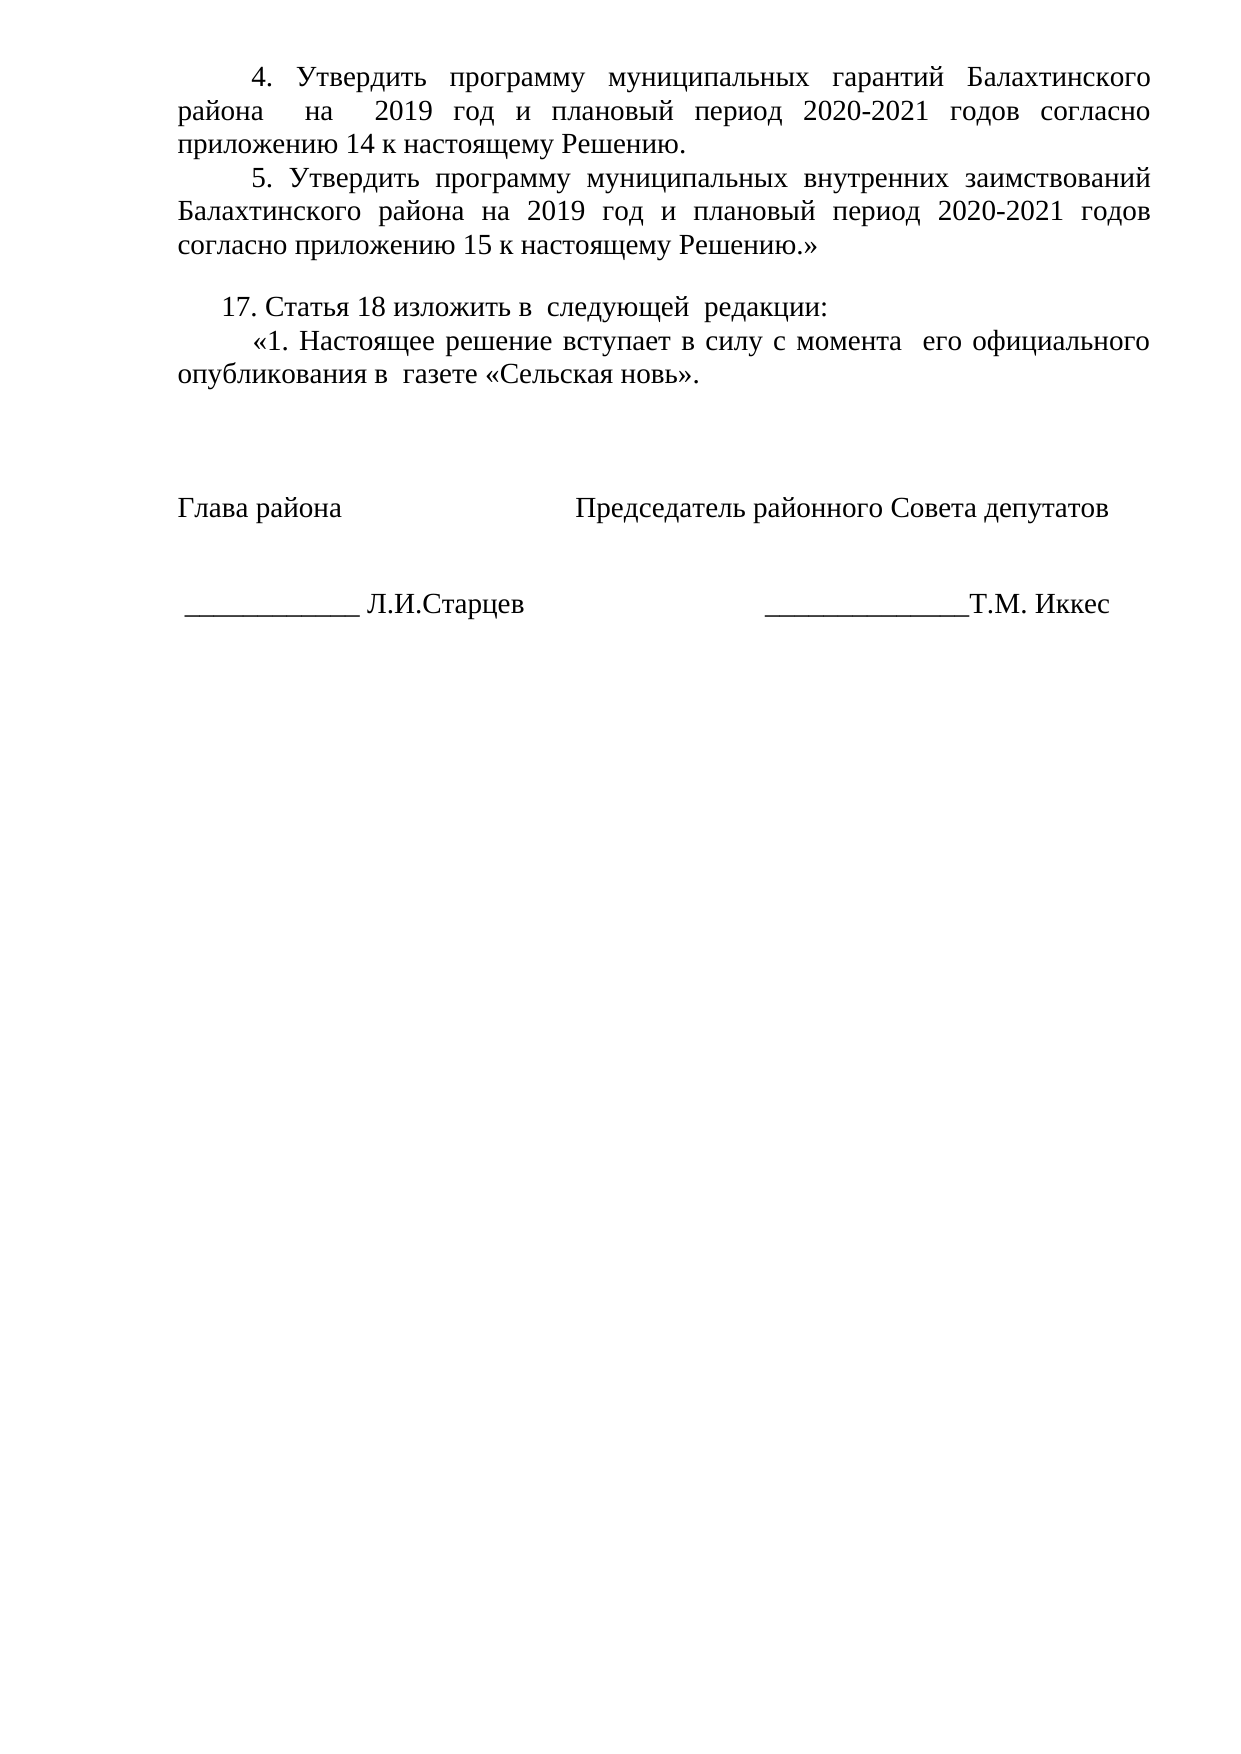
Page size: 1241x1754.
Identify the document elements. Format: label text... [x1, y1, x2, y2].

text «1. Настоящее решение вступает в силу с момента его официального опубликования в газете «Сельская новь». [177, 323, 1152, 390]
text ____________ Л.И.Старцев ______________Т.М. Иккес [177, 586, 1152, 620]
text 5. Утвердить программу муниципальных внутренних заимствований Балахтинского района на 2019 год и плановый период 2020-2021 годов согласно приложению 15 к настоящему Решению.» [177, 160, 1152, 260]
text 17. Статья 18 изложить в следующей редакции: [177, 289, 1152, 323]
text Глава района Председатель районного Совета депутатов [177, 490, 1152, 524]
text 4. Утвердить программу муниципальных гарантий Балахтинского района на 2019 год и плановый период 2020-2021 годов согласно приложению 14 к настоящему Решению. [177, 59, 1152, 160]
